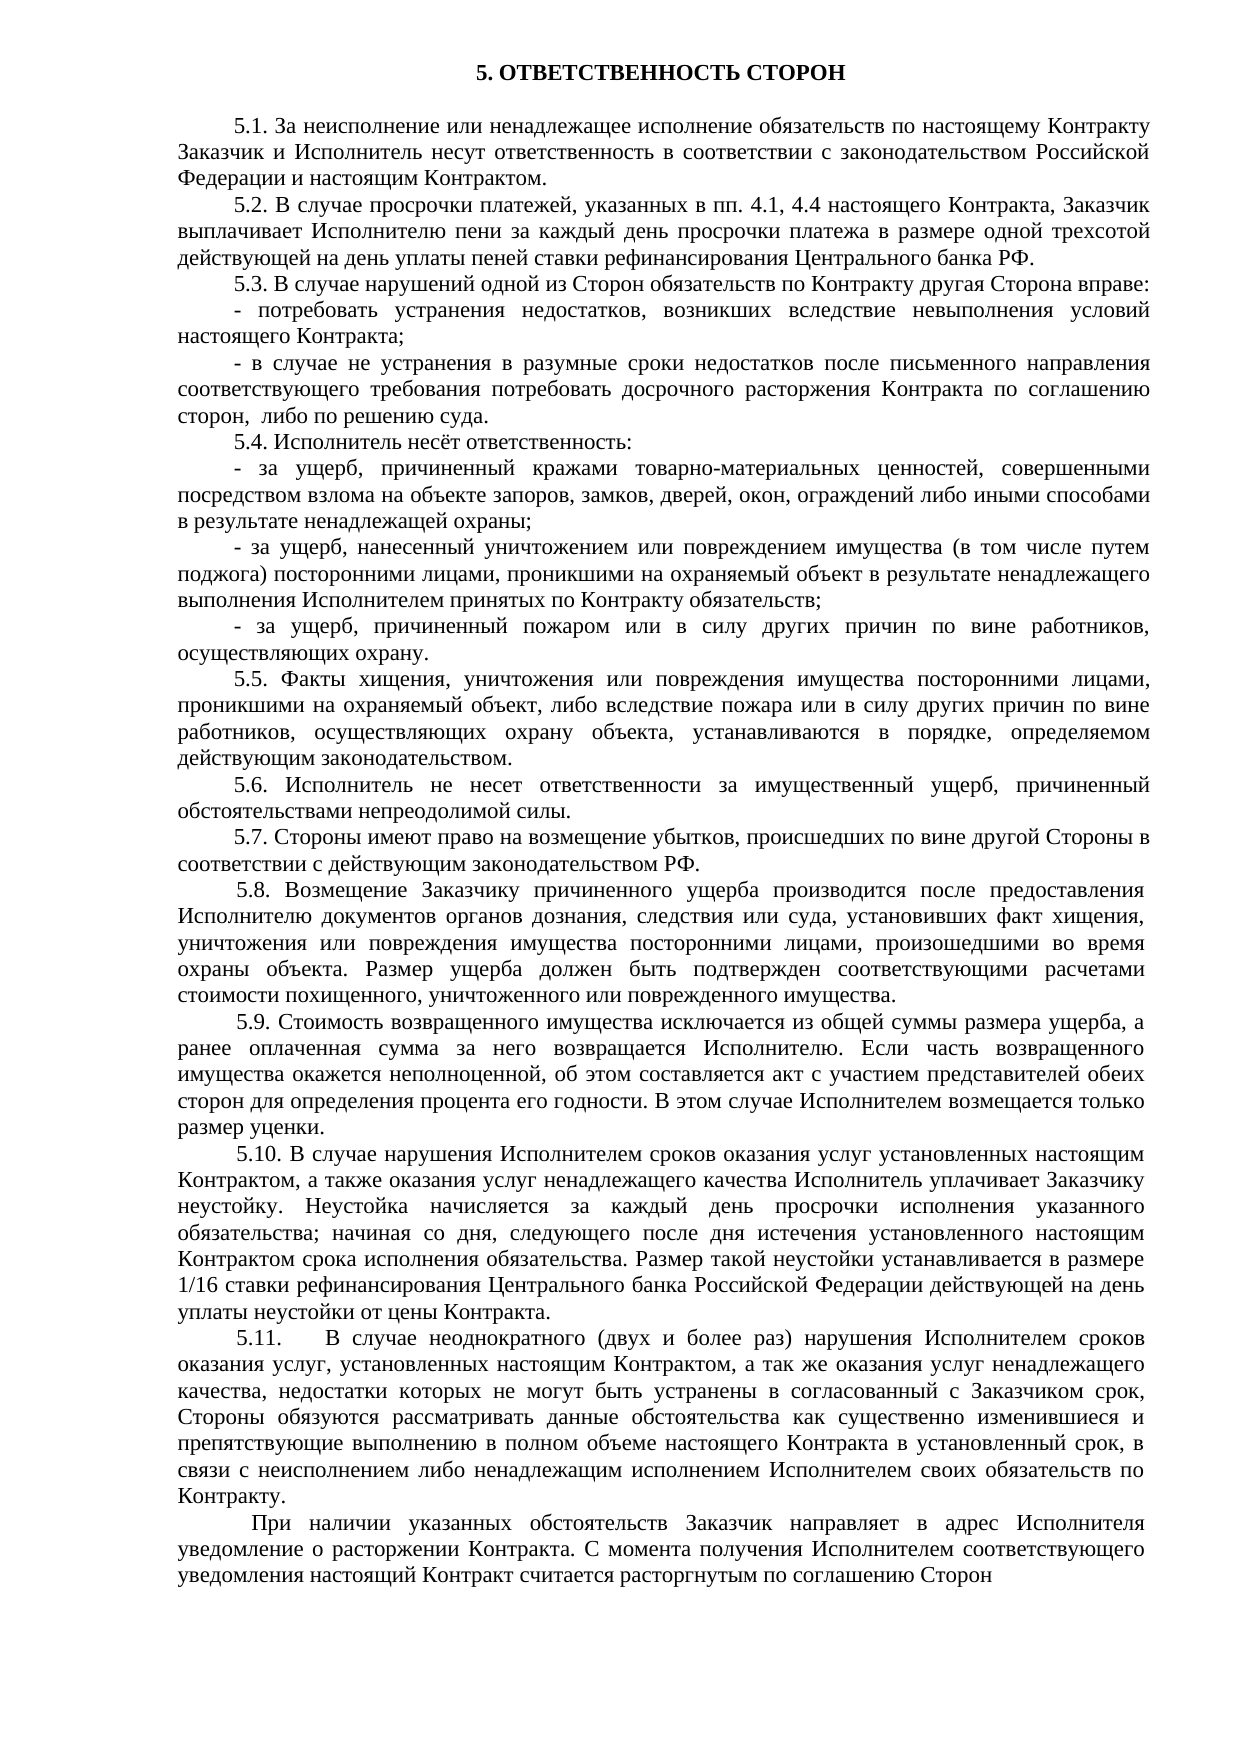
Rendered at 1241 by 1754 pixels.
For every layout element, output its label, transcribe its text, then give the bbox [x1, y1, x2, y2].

text 5.3. В случае нарушений одной из Сторон обязательств по Контракту другая Сторона вправе: [177, 270, 1152, 296]
text - в случае не устранения в разумные сроки недостатков после письменного направления соответствующего требования потребовать досрочного расторжения Контракта по соглашению сторон, либо по решению суда. [177, 349, 1152, 428]
text 5.6. Исполнитель не несет ответственности за имущественный ущерб, причиненный обстоятельствами непреодолимой силы. [177, 771, 1152, 823]
text 5.7. Стороны имеют право на возмещение убытков, происшедших по вине другой Стороны в соответствии с действующим законодательством РФ. [177, 823, 1152, 876]
text - за ущерб, причиненный пожаром или в силу других причин по вине работников, осуществляющих охрану. [177, 612, 1152, 665]
text При наличии указанных обстоятельств Заказчик направляет в адрес Исполнителя уведомление о расторжении Контракта. С момента получения Исполнителем соответствующего уведомления настоящий Контракт считается расторгнутым по соглашению Сторон [177, 1508, 1146, 1588]
text 5.2. В случае просрочки платежей, указанных в пп. 4.1, 4.4 настоящего Контракта, Заказчик выплачивает Исполнителю пени за каждый день просрочки платежа в размере одной трехсотой действующей на день уплаты пеней ставки рефинансирования Центрального банка РФ. [177, 191, 1152, 270]
text 5.8. Возмещение Заказчику причиненного ущерба производится после предоставления Исполнителю документов органов дознания, следствия или суда, установивших факт хищения, уничтожения или повреждения имущества посторонними лицами, произошедшими во время охраны объекта. Размер ущерба должен быть подтвержден соответствующими расчетами стоимости похищенного, уничтоженного или поврежденного имущества. [177, 876, 1146, 1008]
text 5.5. Факты хищения, уничтожения или повреждения имущества посторонними лицами, проникшими на охраняемый объект, либо вследствие пожара или в силу других причин по вине работников, осуществляющих охрану объекта, устанавливаются в порядке, определяемом действующим законодательством. [177, 665, 1152, 771]
text 5.9. Стоимость возвращенного имущества исключается из общей суммы размера ущерба, а ранее оплаченная сумма за него возвращается Исполнителю. Если часть возвращенного имущества окажется неполноценной, об этом составляется акт с участием представителей обеих сторон для определения процента его годности. В этом случае Исполнителем возмещается только размер уценки. [177, 1008, 1146, 1139]
text - за ущерб, нанесенный уничтожением или повреждением имущества (в том числе путем поджога) посторонними лицами, проникшими на охраняемый объект в результате ненадлежащего выполнения Исполнителем принятых по Контракту обязательств; [177, 533, 1152, 612]
text 5.1. За неисполнение или ненадлежащее исполнение обязательств по настоящему Контракту Заказчик и Исполнитель несут ответственность в соответствии с законодательством Российской Федерации и настоящим Контрактом. [177, 112, 1152, 191]
text - потребовать устранения недостатков, возникших вследствие невыполнения условий настоящего Контракта; [177, 296, 1152, 349]
text 5.4. Исполнитель несёт ответственность: [177, 428, 1152, 454]
text 5. ОТВЕТСТВЕННОСТЬ СТОРОН [177, 59, 1144, 85]
text 5.10. В случае нарушения Исполнителем сроков оказания услуг установленных настоящим Контрактом, а также оказания услуг ненадлежащего качества Исполнитель уплачивает Заказчику неустойку. Неустойка начисляется за каждый день просрочки исполнения указанного обязательства; начиная со дня, следующего после дня истечения установленного настоящим Контрактом срока исполнения обязательства. Размер такой неустойки устанавливается в размере 1/16 ставки рефинансирования Центрального банка Российской Федерации действующей на день уплаты неустойки от цены Контракта. [177, 1139, 1146, 1324]
text 5.11. В случае неоднократного (двух и более раз) нарушения Исполнителем сроков оказания услуг, установленных настоящим Контрактом, а так же оказания услуг ненадлежащего качества, недостатки которых не могут быть устранены в согласованный с Заказчиком срок, Стороны обязуются рассматривать данные обстоятельства как существенно изменившиеся и препятствующие выполнению в полном объеме настоящего Контракта в установленный срок, в связи с неисполнением либо ненадлежащим исполнением Исполнителем своих обязательств по Контракту. [177, 1324, 1146, 1508]
text - за ущерб, причиненный кражами товарно-материальных ценностей, совершенными посредством взлома на объекте запоров, замков, дверей, окон, ограждений либо иными способами в результате ненадлежащей охраны; [177, 454, 1152, 533]
